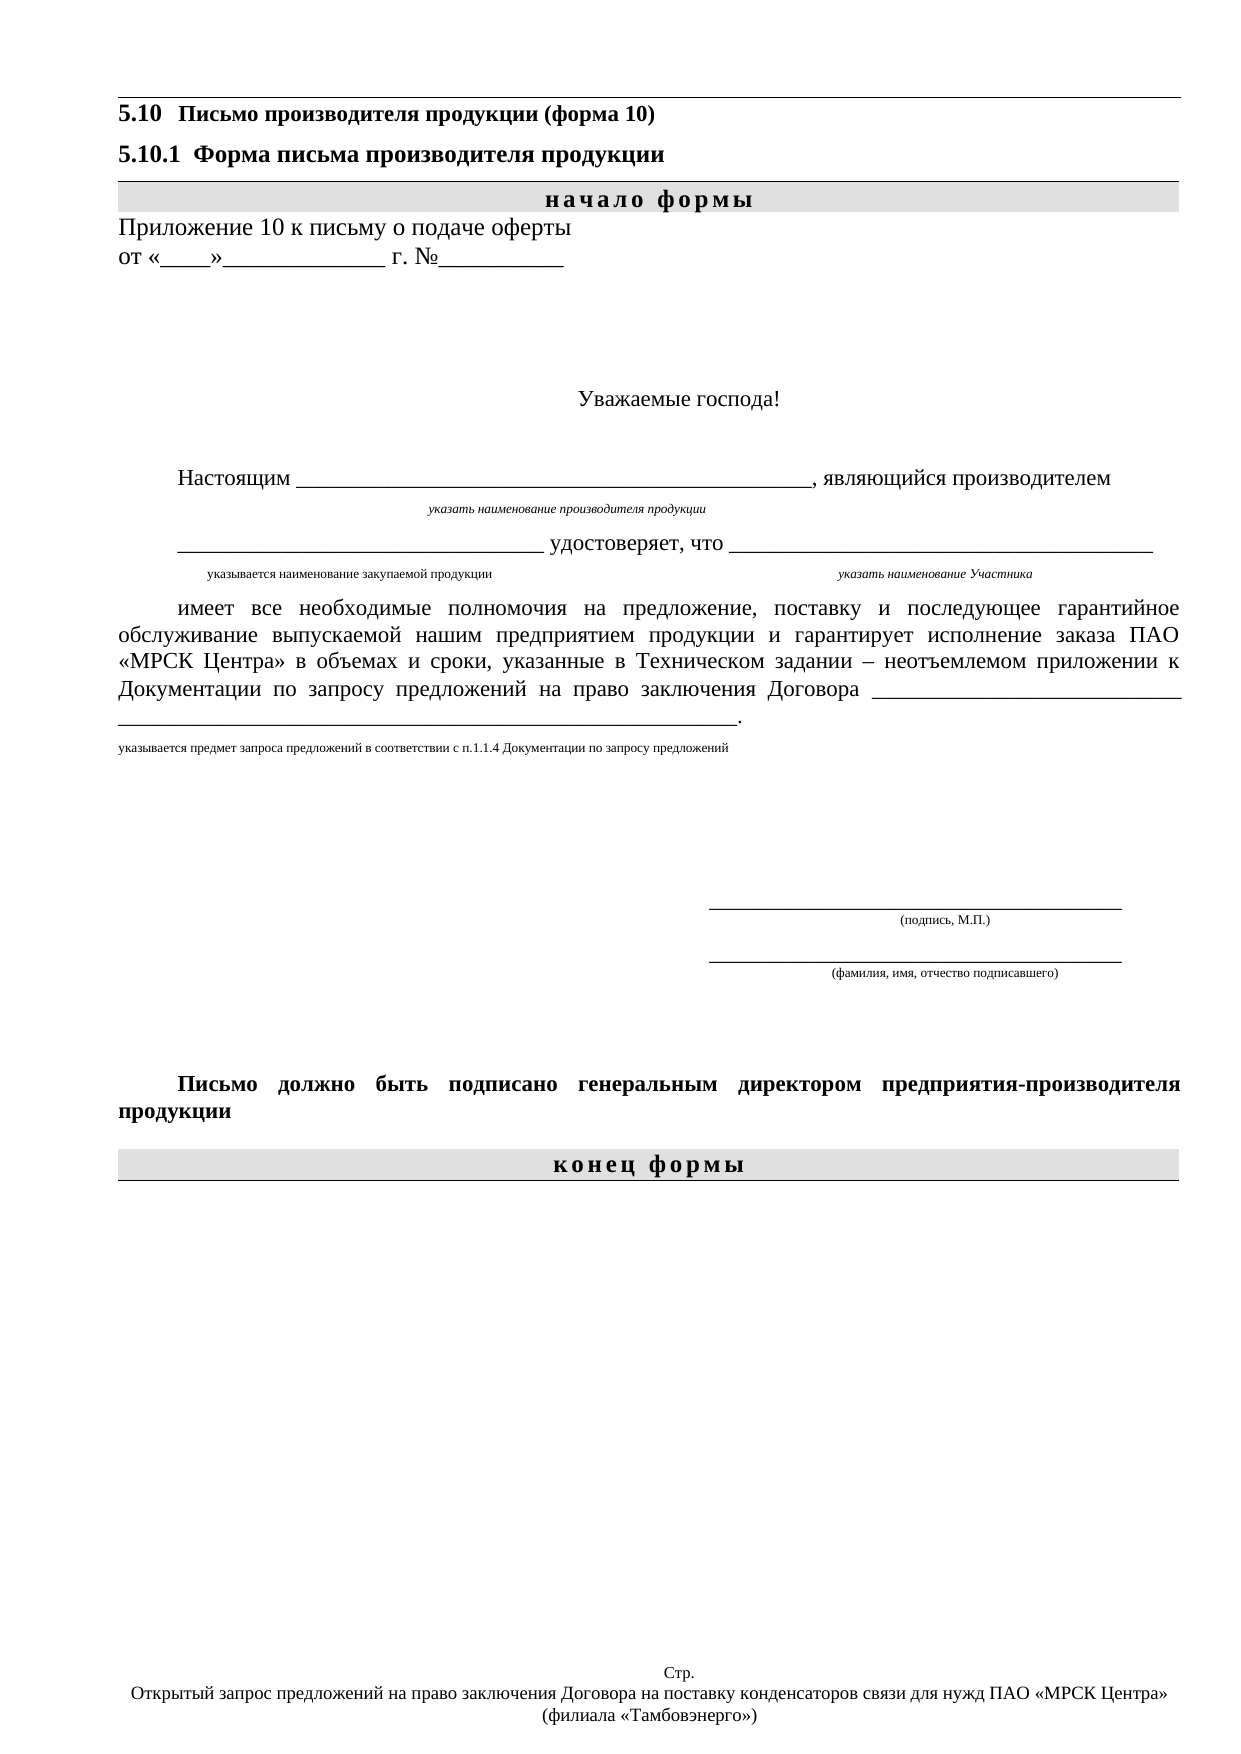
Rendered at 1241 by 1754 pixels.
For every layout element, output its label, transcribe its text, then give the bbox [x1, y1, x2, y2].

text указать наименование производителя продукции [369, 490, 1181, 517]
subtitle Письмо производителя продукции (форма 10) [118, 98, 1181, 127]
text ________________________________ удостоверяет, что _____________________________________ [118, 529, 1181, 556]
text Уважаемые господа! [118, 385, 1181, 411]
text (фамилия, имя, отчество подписавшего) [650, 965, 1181, 991]
text Настоящим _____________________________________________, являющийся производителем [118, 464, 1181, 490]
text указывается предмет запроса предложений в соответствии с п.1.1.4 Документации по запросу предложений [118, 728, 1181, 755]
text имеет все необходимые полномочия на предложение, поставку и последующее гарантийное обслуживание выпускаемой нашим предприятием продукции и гарантирует исполнение заказа ПАО «МРСК Центра» в объемах и сроки, указанные в Техническом задании – неотъемлемом приложении к Документации по запросу предложений на право заключения Договора ___________________________ ______________________________________________________. [118, 594, 1181, 728]
subtitle Форма письма производителя продукции [118, 139, 1181, 168]
text начало формы [118, 182, 1179, 212]
text Приложение 10 к письму о подаче оферты от «____»_____________ г. №__________ [118, 212, 1181, 270]
text ____________________________________ [650, 886, 1181, 912]
text (подпись, М.П.) [650, 912, 1181, 939]
text ____________________________________ [650, 939, 1181, 965]
text конец формы [118, 1149, 1179, 1180]
text указывается наименование закупаемой продукции указать наименование Участника [148, 556, 1181, 582]
text Письмо должно быть подписано генеральным директором предприятия-производителя продукции [118, 1070, 1181, 1123]
